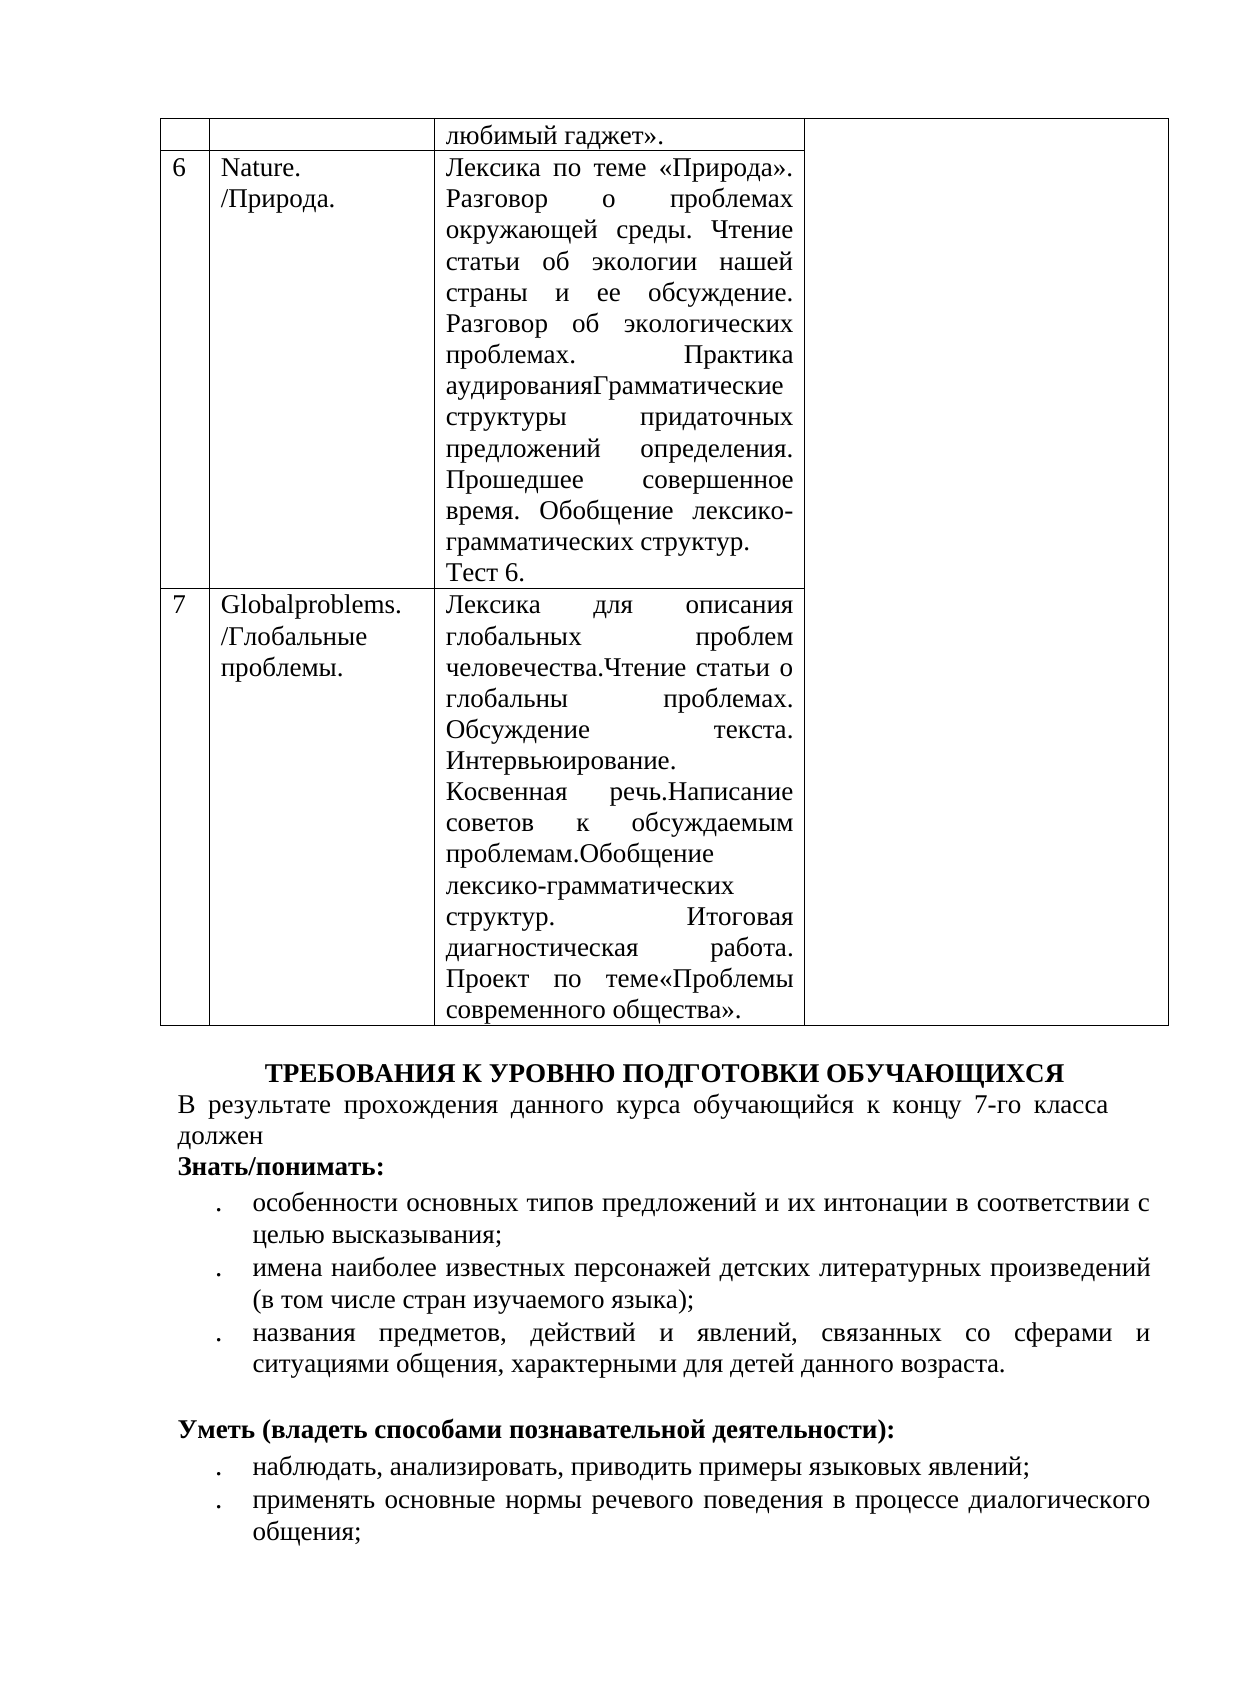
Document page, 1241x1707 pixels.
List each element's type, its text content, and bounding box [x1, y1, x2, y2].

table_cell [435, 119, 804, 150]
table_cell 5 [161, 119, 209, 150]
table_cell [210, 119, 434, 150]
text Знать/понимать: [177, 1150, 1152, 1181]
table_cell Nature. /Природа. [210, 151, 434, 587]
list применять основные нормы речевого поведения в процессе диалогического общения; [215, 1481, 1152, 1546]
list имена наиболее известных персонажей детских литературных произведений (в том числе стран изучаемого языка); [215, 1249, 1152, 1314]
table_cell Globalproblems. /Глобальные проблемы. [210, 589, 434, 1024]
table_cell Лексика по теме «Природа». Разговор о проблемах окружающей среды. Чтение статьи об экологии нашей страны и ее обсуждение. Разговор об экологических проблемах. Практика аудированияГрамматические структуры придаточных предложений определения. Прошедшее совершенное время. Обобщение лексико-грамматических структур. Тест 6. [435, 151, 804, 587]
table_cell 7 [161, 589, 209, 1024]
list особенности основных типов предложений и их интонации в соответствии с целью высказывания; [215, 1184, 1152, 1249]
text ТРЕБОВАНИЯ К УРОВНЮ ПОДГОТОВКИ ОБУЧАЮЩИХСЯ [177, 1057, 1152, 1088]
table_cell Лексика для описания глобальных проблем человечества.Чтение статьи о глобальны проблемах. Обсуждение текста. Интервьюирование. Косвенная речь.Написание советов к обсуждаемым проблемам.Обобщение лексико-грамматических структур. Итоговая диагностическая работа. Проект по теме«Проблемы современного общества». [435, 589, 804, 1024]
list названия предметов, действий и явлений, связанных со сферами и ситуациями общения, характерными для детей данного возраста. [215, 1314, 1152, 1379]
list наблюдать, анализировать, приводить примеры языковых явлений; [215, 1448, 1152, 1481]
table_cell 6 [161, 151, 209, 587]
text Уметь (владеть способами познавательной деятельности): [177, 1413, 1152, 1444]
text В результате прохождения данного курса обучающийся к концу 7-го класса должен [177, 1088, 1110, 1150]
